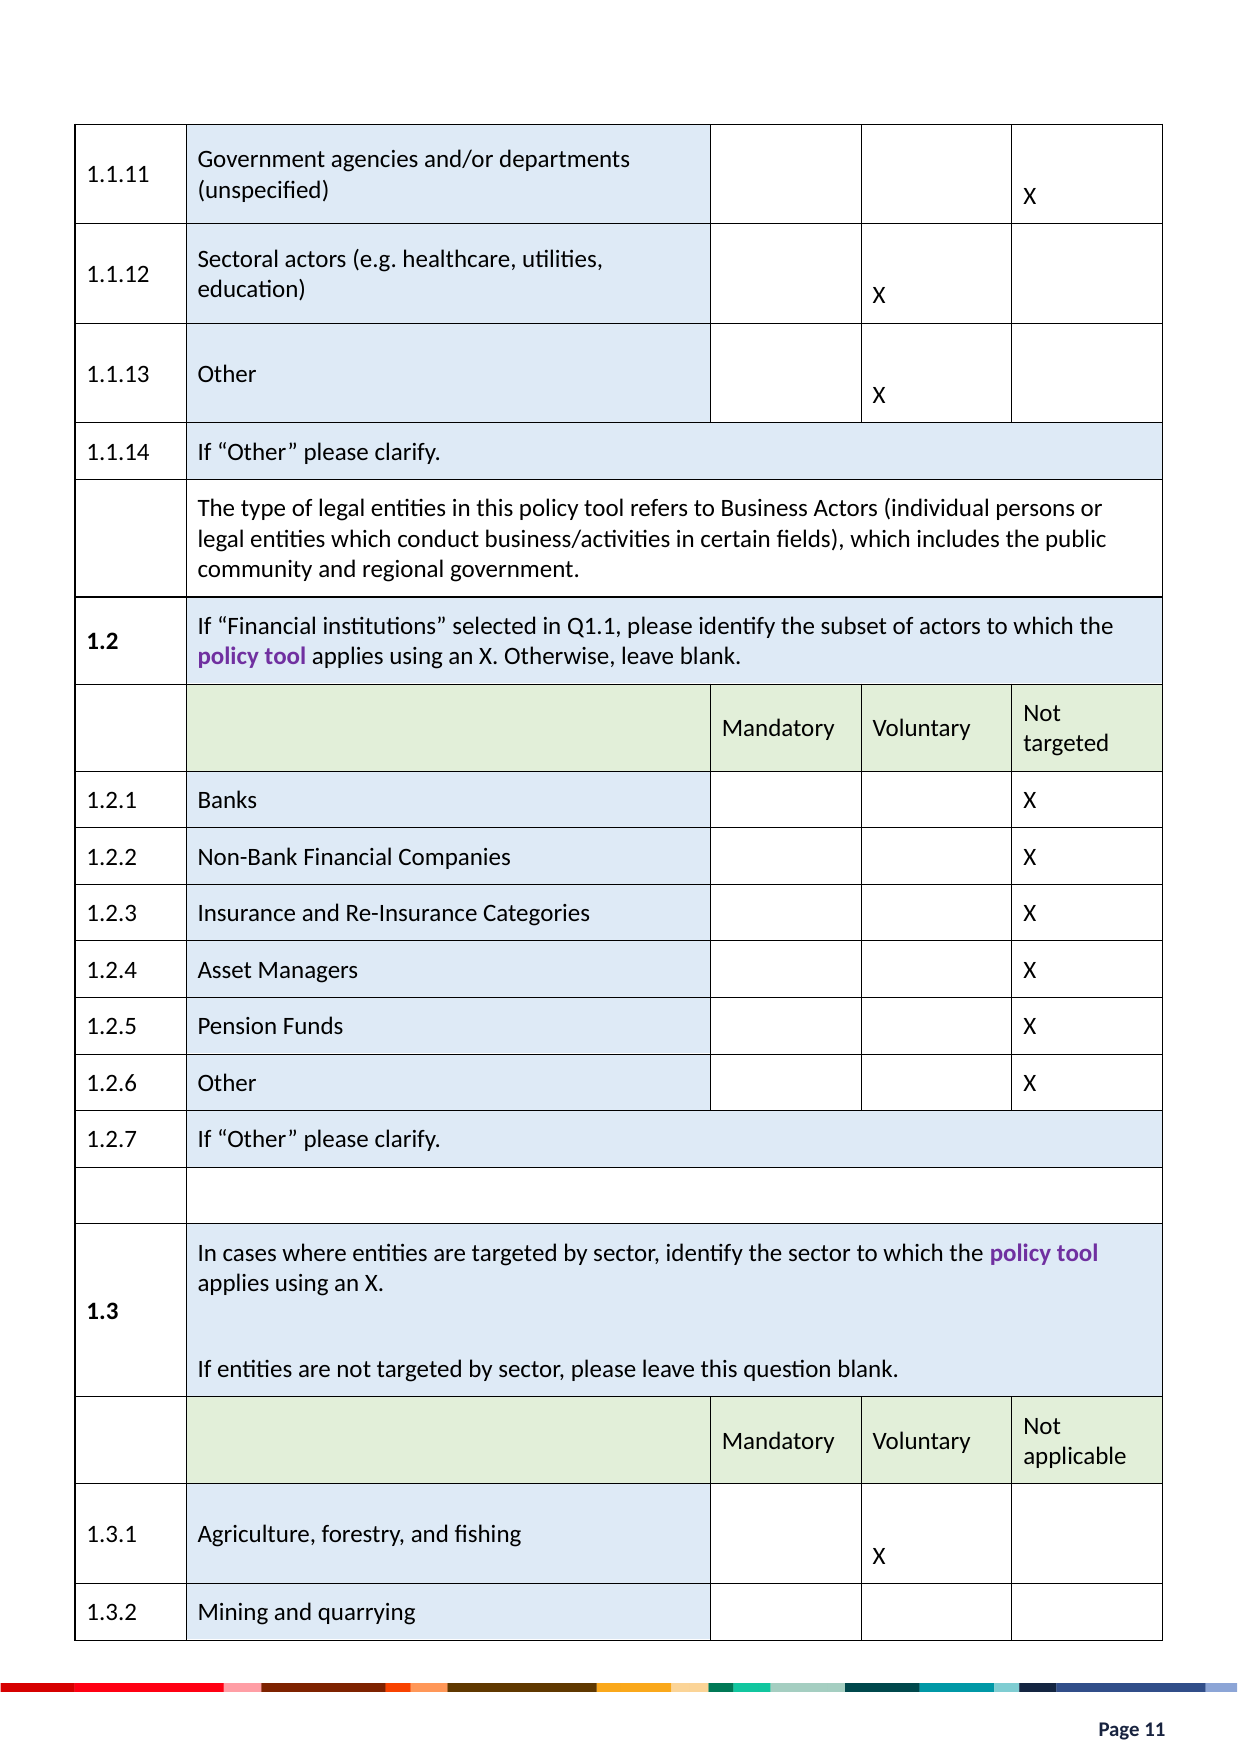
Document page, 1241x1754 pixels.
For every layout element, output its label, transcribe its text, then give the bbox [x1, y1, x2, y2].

table_cell [1012, 224, 1162, 323]
table_cell X [1012, 941, 1162, 997]
table_cell [862, 125, 1011, 223]
table_cell X [1012, 1584, 1162, 1639]
table_cell [76, 480, 186, 596]
table_cell Other [187, 1055, 710, 1110]
table_cell X [1012, 125, 1162, 223]
table_cell [76, 1397, 186, 1483]
table_cell Insurance and Re-Insurance Categories [187, 885, 710, 940]
table_cell If “Other” please clarify. [187, 1111, 1162, 1167]
table_cell [862, 1584, 1011, 1639]
table_cell [76, 685, 186, 771]
table_cell [76, 1168, 186, 1223]
table_cell Voluntary [862, 1397, 1011, 1483]
table_cell [862, 828, 1011, 884]
table_cell [711, 828, 861, 884]
table_cell X [1012, 1055, 1162, 1110]
table_cell [862, 998, 1011, 1053]
table_cell Not targeted [1012, 685, 1162, 771]
table_cell 1.2.3 [76, 885, 186, 940]
table_cell 1.2 [76, 598, 186, 683]
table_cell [187, 1584, 710, 1639]
table_cell [1012, 324, 1162, 422]
table_cell 1.1.11 [76, 125, 186, 223]
table_cell X [1012, 998, 1162, 1053]
table_cell [711, 125, 861, 223]
table_cell [1012, 1484, 1162, 1583]
table_cell X [1012, 885, 1162, 940]
table_cell [711, 1484, 861, 1583]
table_cell Other [187, 324, 710, 422]
table_cell Government agencies and/or departments (unspecified) [187, 125, 710, 223]
table_cell 1.3.2 [76, 1584, 186, 1639]
table_cell [862, 1055, 1011, 1110]
table_cell [711, 772, 861, 827]
table_cell Non-Bank Financial Companies [187, 828, 710, 884]
table_cell 1.1.12 [76, 224, 186, 323]
table_cell Agriculture, forestry, and fishing [187, 1484, 710, 1583]
table_cell X [862, 324, 1011, 422]
table_cell [187, 1168, 1162, 1223]
table_cell 1.2.6 [76, 1055, 186, 1110]
table_cell Banks [187, 772, 710, 827]
table_cell [187, 685, 710, 771]
table_cell If “Financial institutions” selected in Q1.1, please identify the subset of actors to which the policy tool applies using an X. Otherwise, leave blank. [187, 598, 1162, 683]
table_cell [862, 885, 1011, 940]
table_cell X [862, 1484, 1011, 1583]
table_cell Asset Managers [187, 941, 710, 997]
table_cell [711, 224, 861, 323]
table_cell Mandatory [711, 685, 861, 771]
table_cell [711, 1055, 861, 1110]
table_cell 1.2.7 [76, 1111, 186, 1167]
table_cell [187, 1397, 710, 1483]
table_cell If “Other” please clarify. [187, 423, 1162, 479]
table_cell Not applicable [1012, 1397, 1162, 1483]
table_cell 1.3 [76, 1224, 186, 1396]
table_cell [711, 324, 861, 422]
table_cell [711, 998, 861, 1053]
table_cell [862, 772, 1011, 827]
table_cell X [1012, 772, 1162, 827]
table_cell [711, 1584, 861, 1639]
table_cell 1.1.13 [76, 324, 186, 422]
table_cell Mandatory [711, 1397, 861, 1483]
table_cell Voluntary [862, 685, 1011, 771]
table_cell Sectoral actors (e.g. healthcare, utilities, education) [187, 224, 710, 323]
table_cell 1.1.14 [76, 423, 186, 479]
table_cell 1.2.5 [76, 998, 186, 1053]
table_cell 1.3.1 [76, 1484, 186, 1583]
table_cell X [1012, 828, 1162, 884]
table_cell [862, 941, 1011, 997]
table_cell The type of legal entities in this policy tool refers to Business Actors (individual persons or legal entities which conduct business/activities in certain fields), which includes the public community and regional government. [187, 480, 1162, 596]
table_cell 1.2.2 [76, 828, 186, 884]
table_cell X [862, 224, 1011, 323]
picture [0, 1683, 1236, 1692]
table_cell [711, 941, 861, 997]
table_cell [711, 885, 861, 940]
table_cell In cases where entities are targeted by sector, identify the sector to which the policy tool applies using an X. If entities are not targeted by sector, please leave this question blank. [187, 1224, 1162, 1396]
table_cell 1.2.4 [76, 941, 186, 997]
table_cell 1.2.1 [76, 772, 186, 827]
table_cell Pension Funds [187, 998, 710, 1053]
